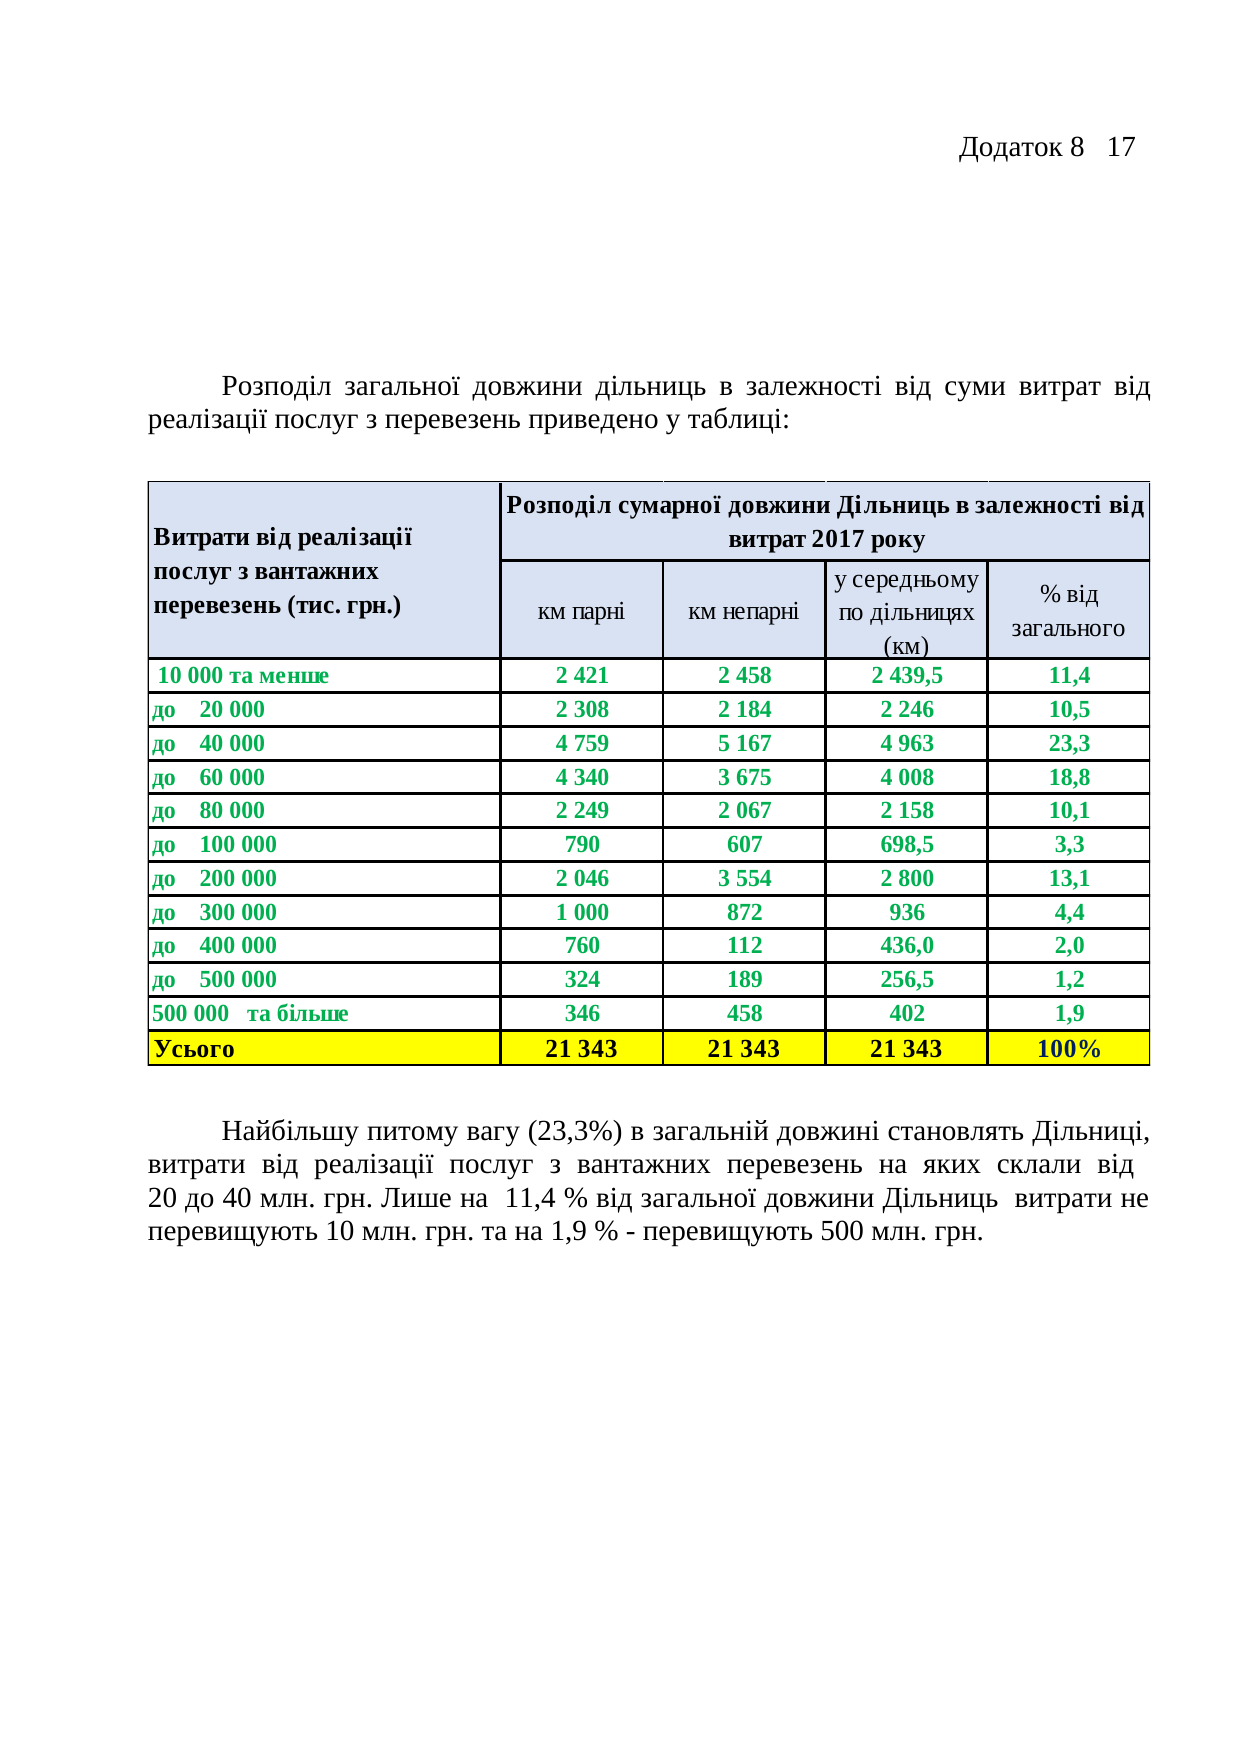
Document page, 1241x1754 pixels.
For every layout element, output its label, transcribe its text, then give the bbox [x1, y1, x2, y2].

text Додаток 8 17 [148, 129, 1152, 163]
text Розподіл загальної довжини дільниць в залежності від суми витрат від реалізації послуг з перевезень приведено у таблиці: [148, 368, 1152, 435]
text Найбільшу питому вагу (23,3%) в загальній довжині становлять Дільниці, витрати від реалізації послуг з вантажних перевезень на яких склали від 20 до 40 млн. грн. Лише на 11,4 % від загальної довжини Дільниць витрати не перевищують 10 млн. грн. та на 1,9 % - перевищують 500 млн. грн. [148, 1113, 1152, 1247]
